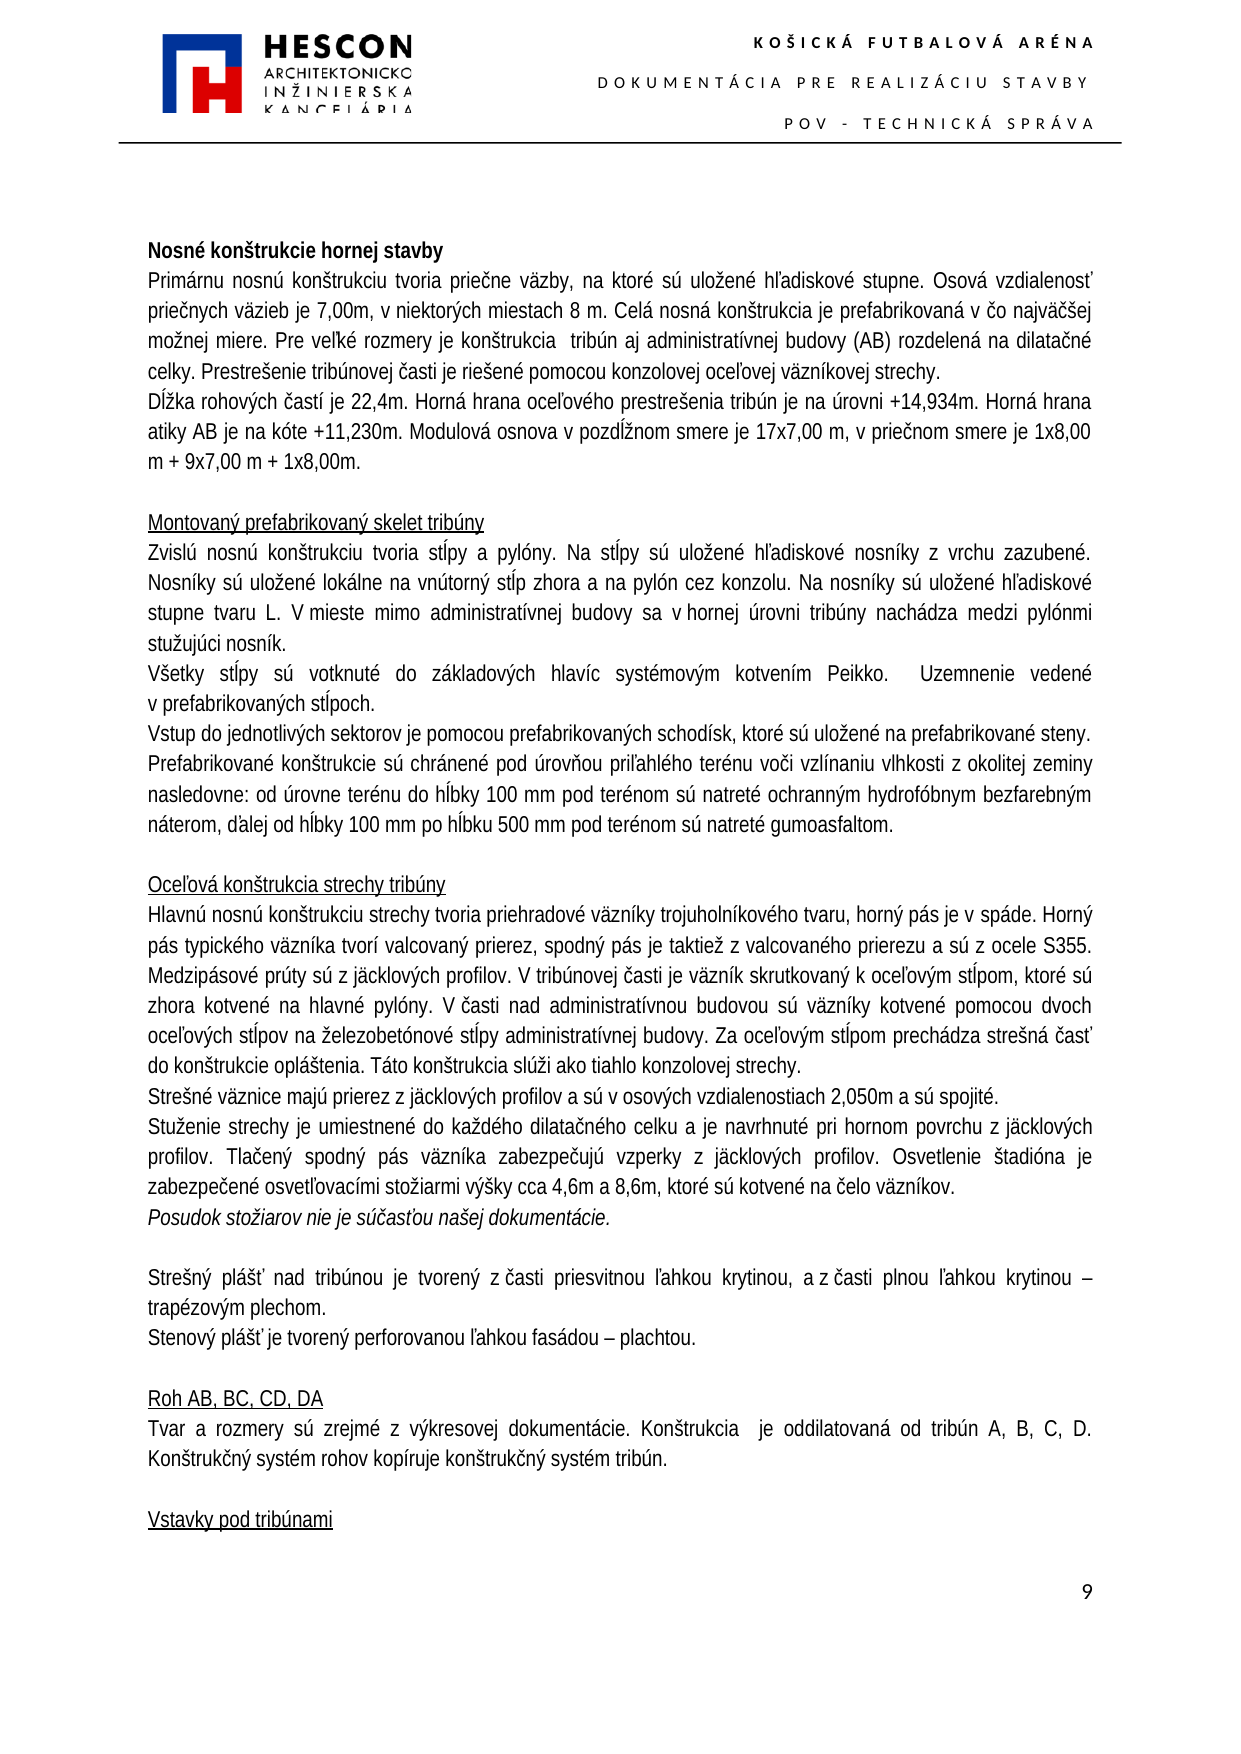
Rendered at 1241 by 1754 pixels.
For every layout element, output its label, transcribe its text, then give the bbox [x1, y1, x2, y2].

text Oceľová konštrukcia strechy tribúny [148, 871, 1092, 898]
text Stenový plášť je tvorený perforovanou ľahkou fasádou – plachtou. [148, 1324, 1092, 1351]
text Všetky stĺpy sú votknuté do základových hlavíc systémovým kotvením Peikko. Uzemnenie vedené v prefabrikovaných stĺpoch. [148, 660, 1092, 716]
text Roh AB, BC, CD, DA [148, 1385, 1092, 1411]
text Montovaný prefabrikovaný skelet tribúny [148, 509, 1092, 535]
text Hlavnú nosnú konštrukciu strechy tvoria priehradové väzníky trojuholníkového tvaru, horný pás je v spáde. Horný pás typického väzníka tvorí valcovaný prierez, spodný pás je taktiež z valcovaného prierezu a sú z ocele S355. Medzipásové prúty sú z jäcklových profilov. V tribúnovej časti je väzník skrutkovaný k oceľovým stĺpom, ktoré sú zhora kotvené na hlavné pylóny. V časti nad administratívnou budovou sú väzníky kotvené pomocou dvoch oceľových stĺpov na železobetónové stĺpy administratívnej budovy. Za oceľovým stĺpom prechádza strešná časť do konštrukcie opláštenia. Táto konštrukcia slúži ako tiahlo konzolovej strechy. [148, 901, 1092, 1079]
picture [161, 34, 412, 112]
text Strešný plášť nad tribúnou je tvorený z časti priesvitnou ľahkou krytinou, a z časti plnou ľahkou krytinou – trapézovým plechom. [148, 1264, 1092, 1321]
text Vstup do jednotlivých sektorov je pomocou prefabrikovaných schodísk, ktoré sú uložené na prefabrikované steny. [148, 720, 1092, 747]
text Strešné väznice majú prierez z jäcklových profilov a sú v osových vzdialenostiach 2,050m a sú spojité. [148, 1083, 1092, 1109]
text Vstavky pod tribúnami [148, 1506, 1092, 1532]
text Stuženie strechy je umiestnené do každého dilatačného celku a je navrhnuté pri hornom povrchu z jäcklových profilov. Tlačený spodný pás väzníka zabezpečujú vzperky z jäcklových profilov. Osvetlenie štadióna je zabezpečené osvetľovacími stožiarmi výšky cca 4,6m a 8,6m, ktoré sú kotvené na čelo väzníkov. [148, 1113, 1092, 1200]
text Primárnu nosnú konštrukciu tvoria priečne väzby, na ktoré sú uložené hľadiskové stupne. Osová vzdialenosť priečnych väzieb je 7,00m, v niektorých miestach 8 m. Celá nosná konštrukcia je prefabrikovaná v čo najväčšej možnej miere. Pre veľké rozmery je konštrukcia tribún aj administratívnej budovy (AB) rozdelená na dilatačné celky. Prestrešenie tribúnovej časti je riešené pomocou konzolovej oceľovej väzníkovej strechy. [148, 267, 1092, 384]
text Dĺžka rohových častí je 22,4m. Horná hrana oceľového prestrešenia tribún je na úrovni +14,934m. Horná hrana atiky AB je na kóte +11,230m. Modulová osnova v pozdĺžnom smere je 17x7,00 m, v priečnom smere je 1x8,00 m + 9x7,00 m + 1x8,00m. [148, 388, 1092, 475]
text Prefabrikované konštrukcie sú chránené pod úrovňou priľahlého terénu voči vzlínaniu vlhkosti z okolitej zeminy nasledovne: od úrovne terénu do hĺbky 100 mm pod terénom sú natreté ochranným hydrofóbnym bezfarebným náterom, ďalej od hĺbky 100 mm po hĺbku 500 mm pod terénom sú natreté gumoasfaltom. [148, 750, 1092, 837]
text Zvislú nosnú konštrukciu tvoria stĺpy a pylóny. Na stĺpy sú uložené hľadiskové nosníky z vrchu zazubené. Nosníky sú uložené lokálne na vnútorný stĺp zhora a na pylón cez konzolu. Na nosníky sú uložené hľadiskové stupne tvaru L. V mieste mimo administratívnej budovy sa v hornej úrovni tribúny nachádza medzi pylónmi stužujúci nosník. [148, 539, 1092, 656]
text Tvar a rozmery sú zrejmé z výkresovej dokumentácie. Konštrukcia je oddilatovaná od tribún A, B, C, D. Konštrukčný systém rohov kopíruje konštrukčný systém tribún. [148, 1415, 1092, 1472]
text Nosné konštrukcie hornej stavby [148, 237, 1092, 263]
text Posudok stožiarov nie je súčasťou našej dokumentácie. [148, 1203, 1092, 1230]
